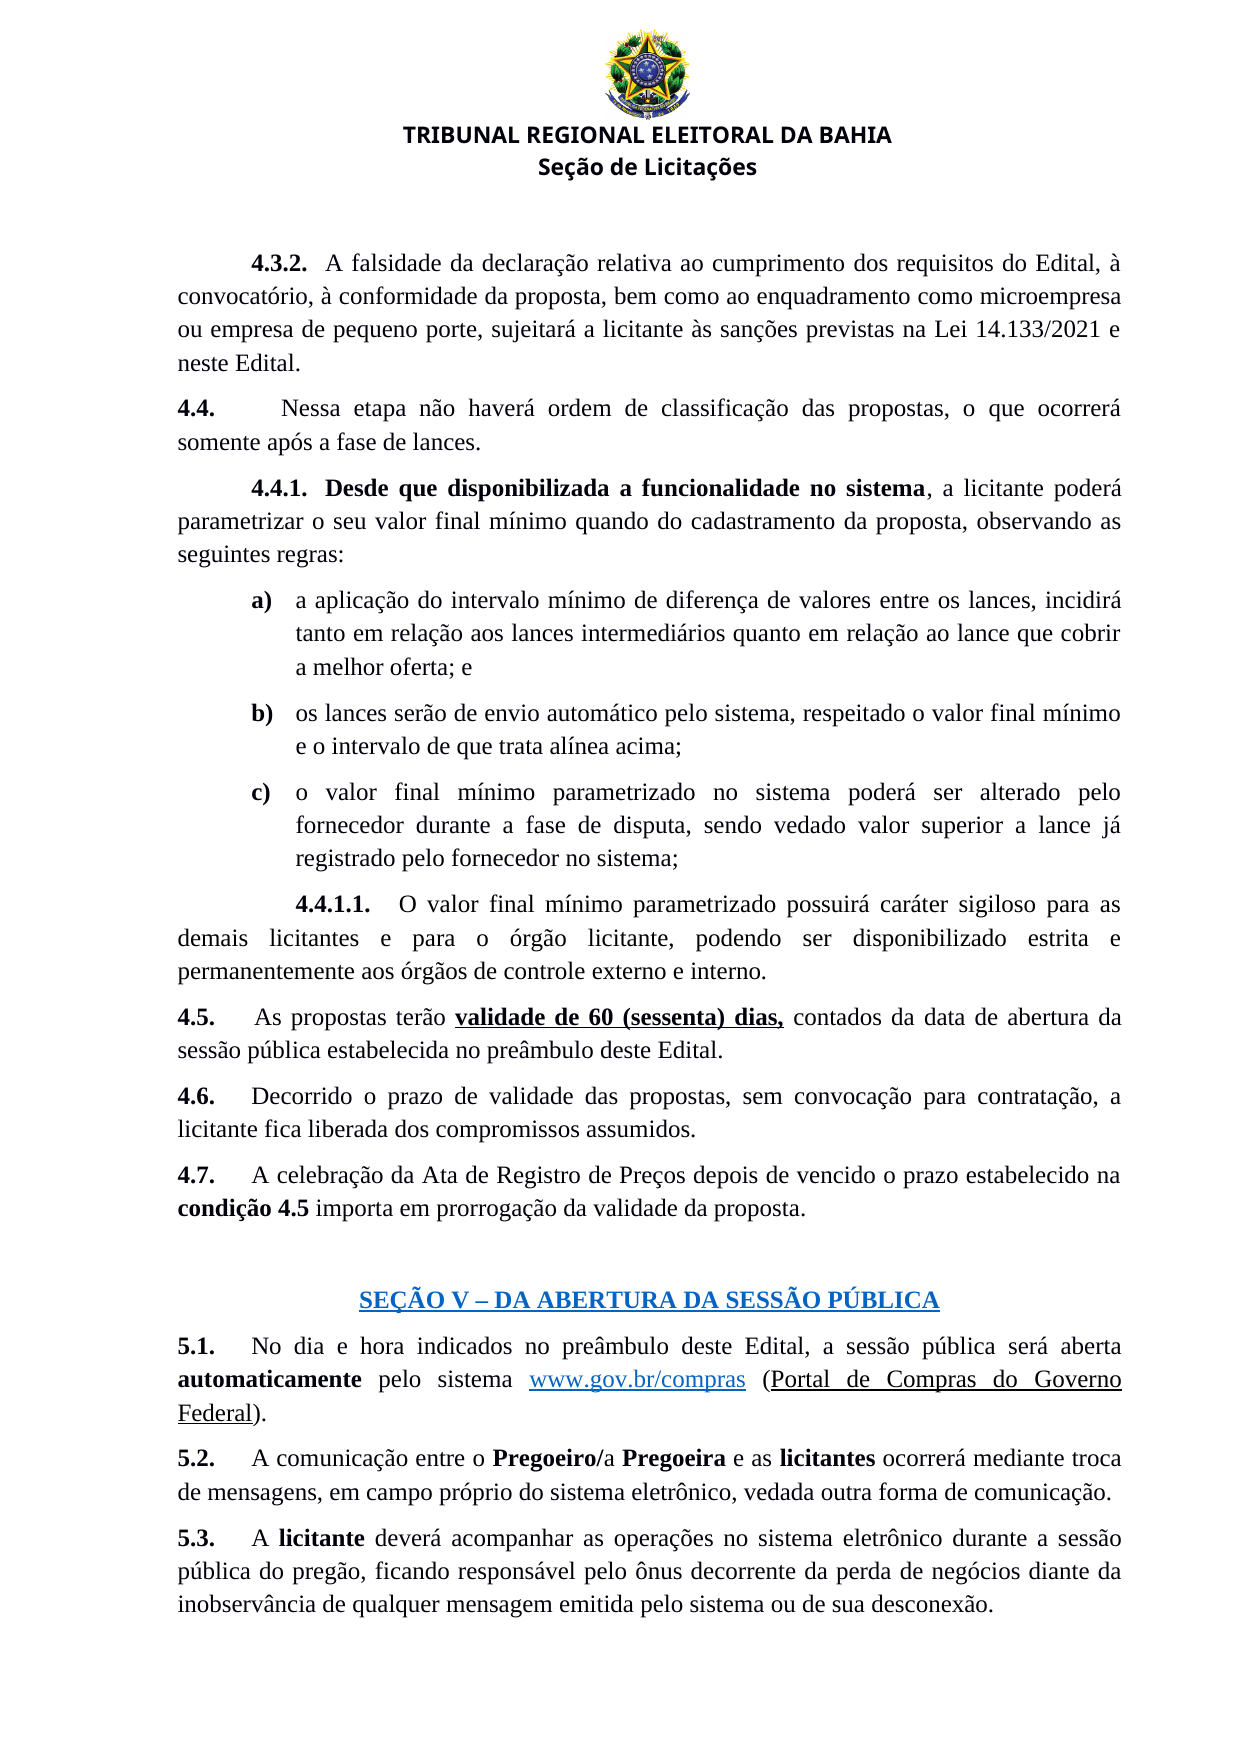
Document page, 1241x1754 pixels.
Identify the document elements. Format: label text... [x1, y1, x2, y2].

text 4.7. A celebração da Ata de Registro de Preços depois de vencido o prazo estabelecido na condição 4.5 importa em prorrogação da validade da proposta. [177, 1157, 1122, 1223]
text b) os lances serão de envio automático pelo sistema, respeitado o valor final mínimo e o intervalo de que trata alínea acima; [251, 694, 1122, 761]
text SEÇÃO V – DA ABERTURA DA SESSÃO PÚBLICA [177, 1282, 1122, 1315]
text c) o valor final mínimo parametrizado no sistema poderá ser alterado pelo fornecedor durante a fase de disputa, sendo vedado valor superior a lance já registrado pelo fornecedor no sistema; [251, 773, 1122, 873]
text 4.4.1.1. O valor final mínimo parametrizado possuirá caráter sigiloso para as demais licitantes e para o órgão licitante, podendo ser disponibilizado estrita e permanentemente aos órgãos de controle externo e interno. [177, 886, 1122, 986]
text 5.2. A comunicação entre o Pregoeiro/a Pregoeira e as licitantes ocorrerá mediante troca de mensagens, em campo próprio do sistema eletrônico, vedada outra forma de comunicação. [177, 1440, 1122, 1507]
text 5.3. A licitante deverá acompanhar as operações no sistema eletrônico durante a sessão pública do pregão, ficando responsável pelo ônus decorrente da perda de negócios diante da inobservância de qualquer mensagem emitida pelo sistema ou de sua desconexão. [177, 1519, 1122, 1619]
text 4.4.1. Desde que disponibilizada a funcionalidade no sistema, a licitante poderá parametrizar o seu valor final mínimo quando do cadastramento da proposta, observando as seguintes regras: [177, 469, 1122, 569]
text a) a aplicação do intervalo mínimo de diferença de valores entre os lances, incidirá tanto em relação aos lances intermediários quanto em relação ao lance que cobrir a melhor oferta; e [251, 582, 1122, 682]
text 4.6. Decorrido o prazo de validade das propostas, sem convocação para contratação, a licitante fica liberada dos compromissos assumidos. [177, 1078, 1122, 1144]
text 4.5. As propostas terão validade de 60 (sessenta) dias, contados da data de abertura da sessão pública estabelecida no preâmbulo deste Edital. [177, 998, 1122, 1065]
text 5.1. No dia e hora indicados no preâmbulo deste Edital, a sessão pública será aberta automaticamente pelo sistema www.gov.br/compras (Portal de Compras do Governo Federal). [177, 1328, 1122, 1428]
text 4.4. Nessa etapa não haverá ordem de classificação das propostas, o que ocorrerá somente após a fase de lances. [177, 390, 1122, 457]
text 4.3.2. A falsidade da declaração relativa ao cumprimento dos requisitos do Edital, à convocatório, à conformidade da proposta, bem como ao enquadramento como microempresa ou empresa de pequeno porte, sujeitará a licitante às sanções previstas na Lei 14.133/2021 e neste Edital. [177, 244, 1122, 378]
